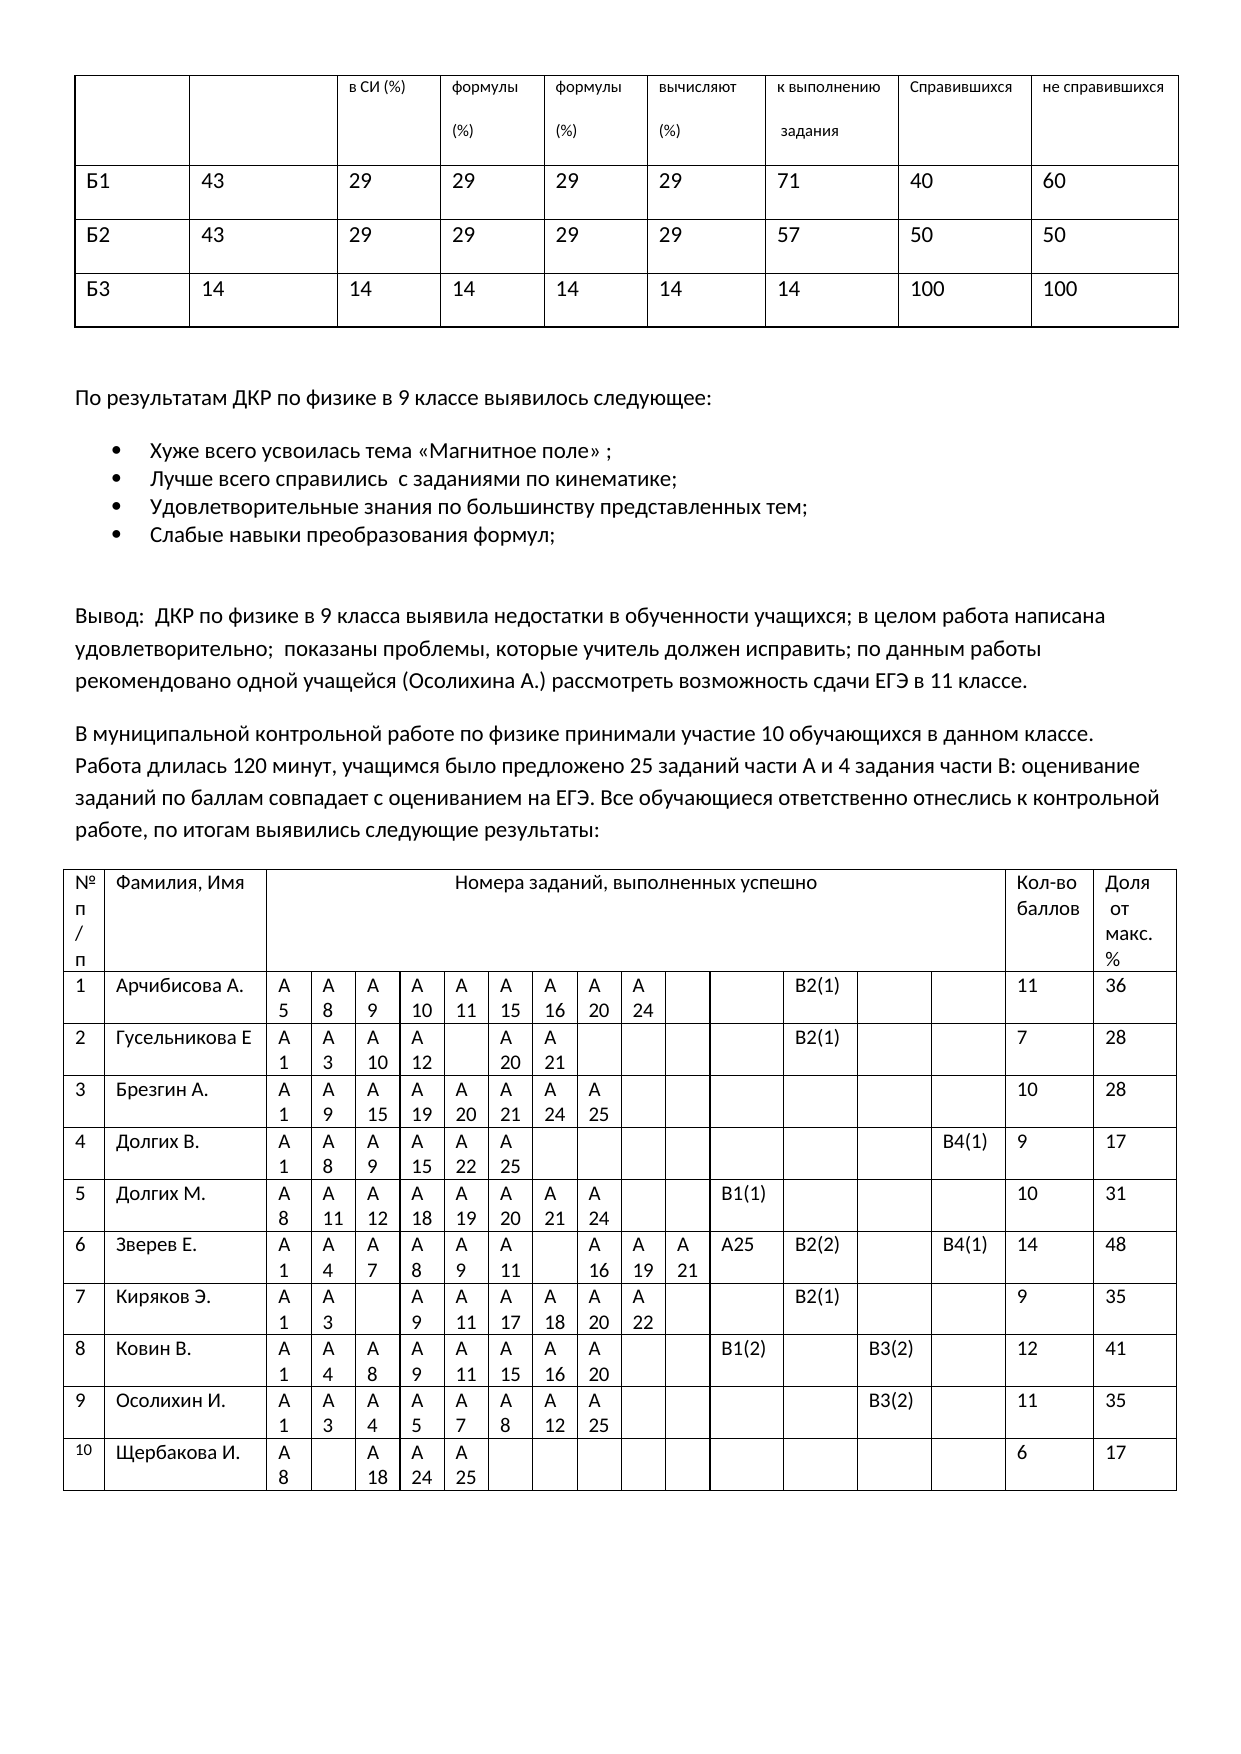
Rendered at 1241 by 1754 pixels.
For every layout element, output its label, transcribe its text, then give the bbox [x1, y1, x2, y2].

table_cell 60 [1032, 166, 1178, 219]
table_cell 7 [64, 1284, 104, 1334]
table_cell 29 [545, 220, 647, 273]
table_cell 28 [1094, 1024, 1176, 1075]
table_cell А9 [401, 1335, 444, 1386]
table_cell 28 [1094, 1076, 1176, 1127]
table_cell В1(2) [711, 1335, 783, 1386]
table_cell [666, 1284, 709, 1334]
table_cell 35 [1094, 1284, 1176, 1334]
table_cell А10 [356, 1024, 399, 1075]
table_cell А19 [401, 1076, 444, 1127]
table_cell 43 [190, 220, 337, 273]
table_cell 29 [648, 166, 765, 219]
table_cell А21 [666, 1232, 709, 1282]
table_cell 3 [64, 1076, 104, 1127]
table_cell Б2 [76, 220, 189, 273]
table_cell А8 [312, 1128, 355, 1179]
table_cell 14 [441, 274, 544, 326]
table_cell А1 [267, 1335, 311, 1386]
table_cell 29 [338, 166, 440, 219]
table_cell А19 [622, 1232, 665, 1282]
table_cell 29 [545, 166, 647, 219]
table_cell А15 [489, 1335, 532, 1386]
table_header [190, 76, 337, 165]
table_cell А17 [489, 1284, 532, 1334]
table_cell 14 [766, 274, 898, 326]
table_cell [932, 1387, 1005, 1438]
table_cell 5 [64, 1180, 104, 1231]
table_cell [578, 1128, 621, 1179]
table_cell 71 [766, 166, 898, 219]
list Слабые навыки преобразования формул; [112, 520, 1165, 548]
table_cell А25 [578, 1387, 621, 1438]
table_cell [858, 1180, 931, 1231]
table_cell А11 [445, 1284, 488, 1334]
table_cell 12 [1006, 1335, 1093, 1386]
table_cell Б3 [76, 274, 189, 326]
table_cell 14 [545, 274, 647, 326]
table_cell [784, 1439, 857, 1490]
table_cell Б1 [76, 166, 189, 219]
table_cell А8 [267, 1439, 311, 1490]
table_cell В1(1) [711, 1180, 783, 1231]
table_cell [489, 1439, 532, 1490]
table_cell А8 [489, 1387, 532, 1438]
table_cell 48 [1094, 1232, 1176, 1282]
text Вывод: ДКР по физике в 9 класса выявила недостатки в обученности учащихся; в целом работа написана удовлетворительно; показаны проблемы, которые учитель должен исправить; по данным работы рекомендовано одной учащейся (Осолихина А.) рассмотреть возможность сдачи ЕГЭ в 11 классе. [75, 601, 1165, 694]
table_cell А 24 [622, 972, 665, 1023]
table_cell [666, 1076, 709, 1127]
table_cell 36 [1094, 972, 1176, 1023]
table_cell [711, 1024, 783, 1075]
table_cell А3 [312, 1387, 355, 1438]
table_cell А20 [578, 1335, 621, 1386]
table_cell 6 [1006, 1439, 1093, 1490]
table_cell А10 [401, 972, 444, 1023]
table_header Задание [76, 76, 189, 165]
table_cell 7 [1006, 1024, 1093, 1075]
table_cell А21 [533, 1180, 577, 1231]
table_cell А21 [489, 1076, 532, 1127]
table_cell А15 [489, 972, 532, 1023]
table_cell 57 [766, 220, 898, 273]
table_cell [356, 1284, 399, 1334]
table_header №п/п [64, 870, 104, 971]
table_cell [858, 1076, 931, 1127]
table_cell А11 [489, 1232, 532, 1282]
table_cell Гусельникова Е [105, 1024, 266, 1075]
table_cell 10 [64, 1439, 104, 1490]
list Лучше всего справились с заданиями по кинематике; [112, 464, 1165, 492]
table_cell А20 [445, 1076, 488, 1127]
table_cell 14 [1006, 1232, 1093, 1282]
table_cell 9 [1006, 1284, 1093, 1334]
table_cell А5 [401, 1387, 444, 1438]
table_cell А9 [356, 1128, 399, 1179]
table_cell [533, 1128, 577, 1179]
table_cell 11 [1006, 1387, 1093, 1438]
table_cell [784, 1180, 857, 1231]
table_cell А8 [267, 1180, 311, 1231]
table_cell А1 [267, 1232, 311, 1282]
text В муниципальной контрольной работе по физике принимали участие 10 обучающихся в данном классе. Работа длилась 120 минут, учащимся было предложено 25 заданий части А и 4 задания части В: оценивание заданий по баллам совпадает с оцениванием на ЕГЭ. Все обучающиеся ответственно отнеслись к контрольной работе, по итогам выявились следующие результаты: [75, 719, 1165, 843]
table_cell А9 [356, 972, 399, 1023]
table_cell 2 [64, 1024, 104, 1075]
table_cell [784, 1076, 857, 1127]
table_cell [784, 1387, 857, 1438]
table_cell [666, 1439, 709, 1490]
table_cell А25 [489, 1128, 532, 1179]
table_cell А1 [267, 1284, 311, 1334]
table_cell [858, 972, 931, 1023]
table_cell 14 [648, 274, 765, 326]
table_cell Осолихин И. [105, 1387, 266, 1438]
table_cell А7 [356, 1232, 399, 1282]
table_cell 100 [899, 274, 1031, 326]
list Хуже всего усвоилась тема «Магнитное поле» ; [112, 436, 1165, 464]
table_cell 11 [1006, 972, 1093, 1023]
table_cell А18 [533, 1284, 577, 1334]
table_header % не справившихся [1032, 76, 1178, 165]
table_header Трансф. формулы (%) [545, 76, 647, 165]
table_cell А3 [312, 1284, 355, 1334]
table_header Переводят в СИ (%) [338, 76, 440, 165]
table_cell [711, 1284, 783, 1334]
table_cell А11 [445, 972, 488, 1023]
table_cell [578, 1439, 621, 1490]
table_cell [622, 1180, 665, 1231]
table_cell [711, 1387, 783, 1438]
table_cell [578, 1024, 621, 1075]
table_cell А9 [401, 1284, 444, 1334]
table_cell [858, 1284, 931, 1334]
table_cell Киряков Э. [105, 1284, 266, 1334]
table_cell 100 [1032, 274, 1178, 326]
table_cell 29 [648, 220, 765, 273]
table_cell Брезгин А. [105, 1076, 266, 1127]
table_cell 50 [899, 220, 1031, 273]
table_header % Справившихся [899, 76, 1031, 165]
table_cell А18 [401, 1180, 444, 1231]
table_cell [445, 1024, 488, 1075]
table_cell 29 [441, 166, 544, 219]
table_cell [666, 1387, 709, 1438]
table_cell А11 [445, 1335, 488, 1386]
table_cell А11 [312, 1180, 355, 1231]
table_cell А22 [445, 1128, 488, 1179]
table_cell 8 [64, 1335, 104, 1386]
table_cell [622, 1387, 665, 1438]
table_cell В2(1) [784, 972, 857, 1023]
table_cell А20 [489, 1180, 532, 1231]
table_cell А22 [622, 1284, 665, 1334]
table_cell [711, 1076, 783, 1127]
table_cell [666, 1335, 709, 1386]
table_cell [858, 1024, 931, 1075]
table_cell 9 [1006, 1128, 1093, 1179]
table_cell 35 [1094, 1387, 1176, 1438]
table_cell 14 [190, 274, 337, 326]
table_cell А4 [356, 1387, 399, 1438]
list Удовлетворительные знания по большинству представленных тем; [112, 492, 1165, 520]
text По результатам ДКР по физике в 9 классе выявилось следующее: [75, 383, 1165, 411]
table_cell А1 [267, 1128, 311, 1179]
table_cell А8 [356, 1335, 399, 1386]
table_cell А20 [489, 1024, 532, 1075]
table_cell А16 [533, 972, 577, 1023]
table_cell А5 [267, 972, 311, 1023]
table_cell 17 [1094, 1439, 1176, 1490]
table_cell В2(1) [784, 1024, 857, 1075]
table_cell 50 [1032, 220, 1178, 273]
table_cell А8 [401, 1232, 444, 1282]
table_cell [622, 1024, 665, 1075]
table_header Номера заданий, выполненных успешно [267, 870, 1005, 971]
table_header Знают формулы (%) [441, 76, 544, 165]
table_cell А3 [312, 1024, 355, 1075]
table_cell В4(1) [932, 1128, 1005, 1179]
table_cell Долгих М. [105, 1180, 266, 1231]
table_cell Арчибисова А. [105, 972, 266, 1023]
table_cell А7 [445, 1387, 488, 1438]
table_cell [666, 1024, 709, 1075]
table_cell [533, 1232, 577, 1282]
table_cell А24 [578, 1180, 621, 1231]
table_cell Долгих В. [105, 1128, 266, 1179]
table_cell А20 [578, 1284, 621, 1334]
table_cell А4 [312, 1335, 355, 1386]
table_cell [858, 1232, 931, 1282]
table_cell В4(1) [932, 1232, 1005, 1282]
table_cell А21 [533, 1024, 577, 1075]
table_cell 29 [338, 220, 440, 273]
table_cell А 20 [578, 972, 621, 1023]
table_cell В3(2) [858, 1387, 931, 1438]
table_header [766, 76, 898, 165]
table_cell А24 [401, 1439, 444, 1490]
table_cell Ковин В. [105, 1335, 266, 1386]
table_cell 10 [1006, 1180, 1093, 1231]
table_cell А15 [401, 1128, 444, 1179]
table_cell [666, 1180, 709, 1231]
table_cell В2(2) [784, 1232, 857, 1282]
table_cell [784, 1128, 857, 1179]
table_cell [666, 972, 709, 1023]
table_cell А9 [312, 1076, 355, 1127]
table_header Фамилия, Имя [105, 870, 266, 971]
table_cell А12 [401, 1024, 444, 1075]
table_cell Щербакова И. [105, 1439, 266, 1490]
table_cell [666, 1128, 709, 1179]
table_cell А24 [533, 1076, 577, 1127]
table_cell 1 [64, 972, 104, 1023]
table_cell А25 [578, 1076, 621, 1127]
table_cell 40 [899, 166, 1031, 219]
table_cell [784, 1335, 857, 1386]
table_cell [622, 1335, 665, 1386]
table_cell А16 [533, 1335, 577, 1386]
table_cell А15 [356, 1076, 399, 1127]
table_cell 6 [64, 1232, 104, 1282]
table_cell 9 [64, 1387, 104, 1438]
table_cell [711, 972, 783, 1023]
table_cell А25 [711, 1232, 783, 1282]
table_cell [312, 1439, 355, 1490]
table_cell А1 [267, 1076, 311, 1127]
table_cell Зверев Е. [105, 1232, 266, 1282]
table_cell [858, 1128, 931, 1179]
table_cell [622, 1439, 665, 1490]
table_cell 43 [190, 166, 337, 219]
table_cell 10 [1006, 1076, 1093, 1127]
table_cell А25 [445, 1439, 488, 1490]
table_cell [932, 1024, 1005, 1075]
table_cell 41 [1094, 1335, 1176, 1386]
table_cell 17 [1094, 1128, 1176, 1179]
table_cell [622, 1076, 665, 1127]
table_cell 29 [441, 220, 544, 273]
table_cell [622, 1128, 665, 1179]
table_cell [711, 1128, 783, 1179]
table_cell А1 [267, 1024, 311, 1075]
table_cell [932, 972, 1005, 1023]
table_cell [932, 1335, 1005, 1386]
table_cell [932, 1076, 1005, 1127]
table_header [648, 76, 765, 165]
table_cell 14 [338, 274, 440, 326]
table_cell А18 [356, 1439, 399, 1490]
table_cell [711, 1439, 783, 1490]
table_cell А12 [356, 1180, 399, 1231]
table_cell 4 [64, 1128, 104, 1179]
table_cell 31 [1094, 1180, 1176, 1231]
table_cell В2(1) [784, 1284, 857, 1334]
table_cell [932, 1180, 1005, 1231]
table_cell А8 [312, 972, 355, 1023]
table_cell А16 [578, 1232, 621, 1282]
table_cell В3(2) [858, 1335, 931, 1386]
table_header Доля от макс. % [1094, 870, 1176, 971]
table_cell [858, 1439, 931, 1490]
table_cell А1 [267, 1387, 311, 1438]
table_cell [533, 1439, 577, 1490]
table_cell А19 [445, 1180, 488, 1231]
table_header Кол-во баллов [1006, 870, 1093, 971]
table_cell А12 [533, 1387, 577, 1438]
table_cell [932, 1439, 1005, 1490]
table_cell [932, 1284, 1005, 1334]
table_cell А9 [445, 1232, 488, 1282]
table_cell А4 [312, 1232, 355, 1282]
